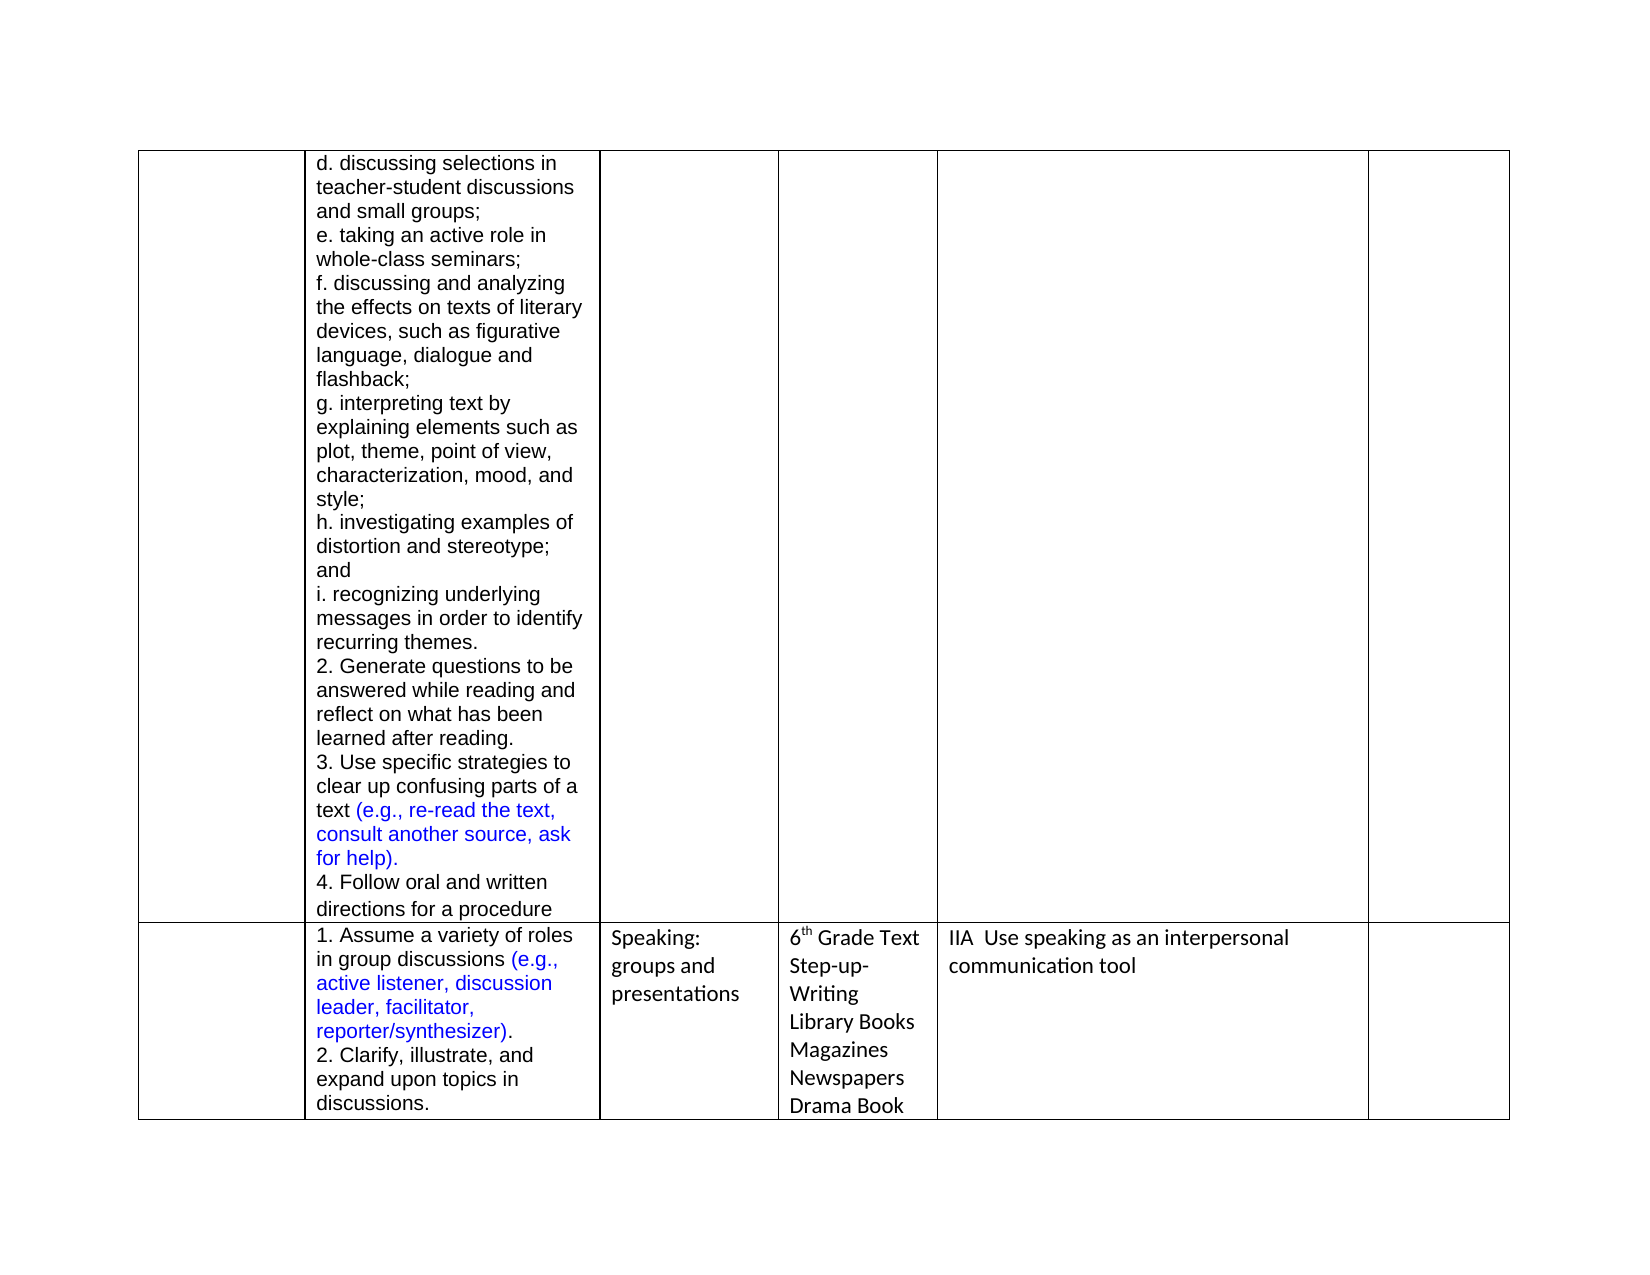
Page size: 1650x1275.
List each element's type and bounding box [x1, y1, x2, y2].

table_cell [139, 151, 304, 922]
table_cell [1369, 923, 1509, 1119]
table_cell [601, 923, 778, 1119]
table_cell [139, 923, 304, 1119]
table_cell [306, 923, 599, 1119]
table_cell [779, 151, 937, 922]
table_cell [601, 151, 778, 922]
table_cell [1369, 151, 1509, 922]
table_cell [779, 923, 937, 1119]
table_cell [938, 151, 1368, 922]
table_cell [938, 923, 1368, 1119]
table_cell [306, 151, 599, 922]
